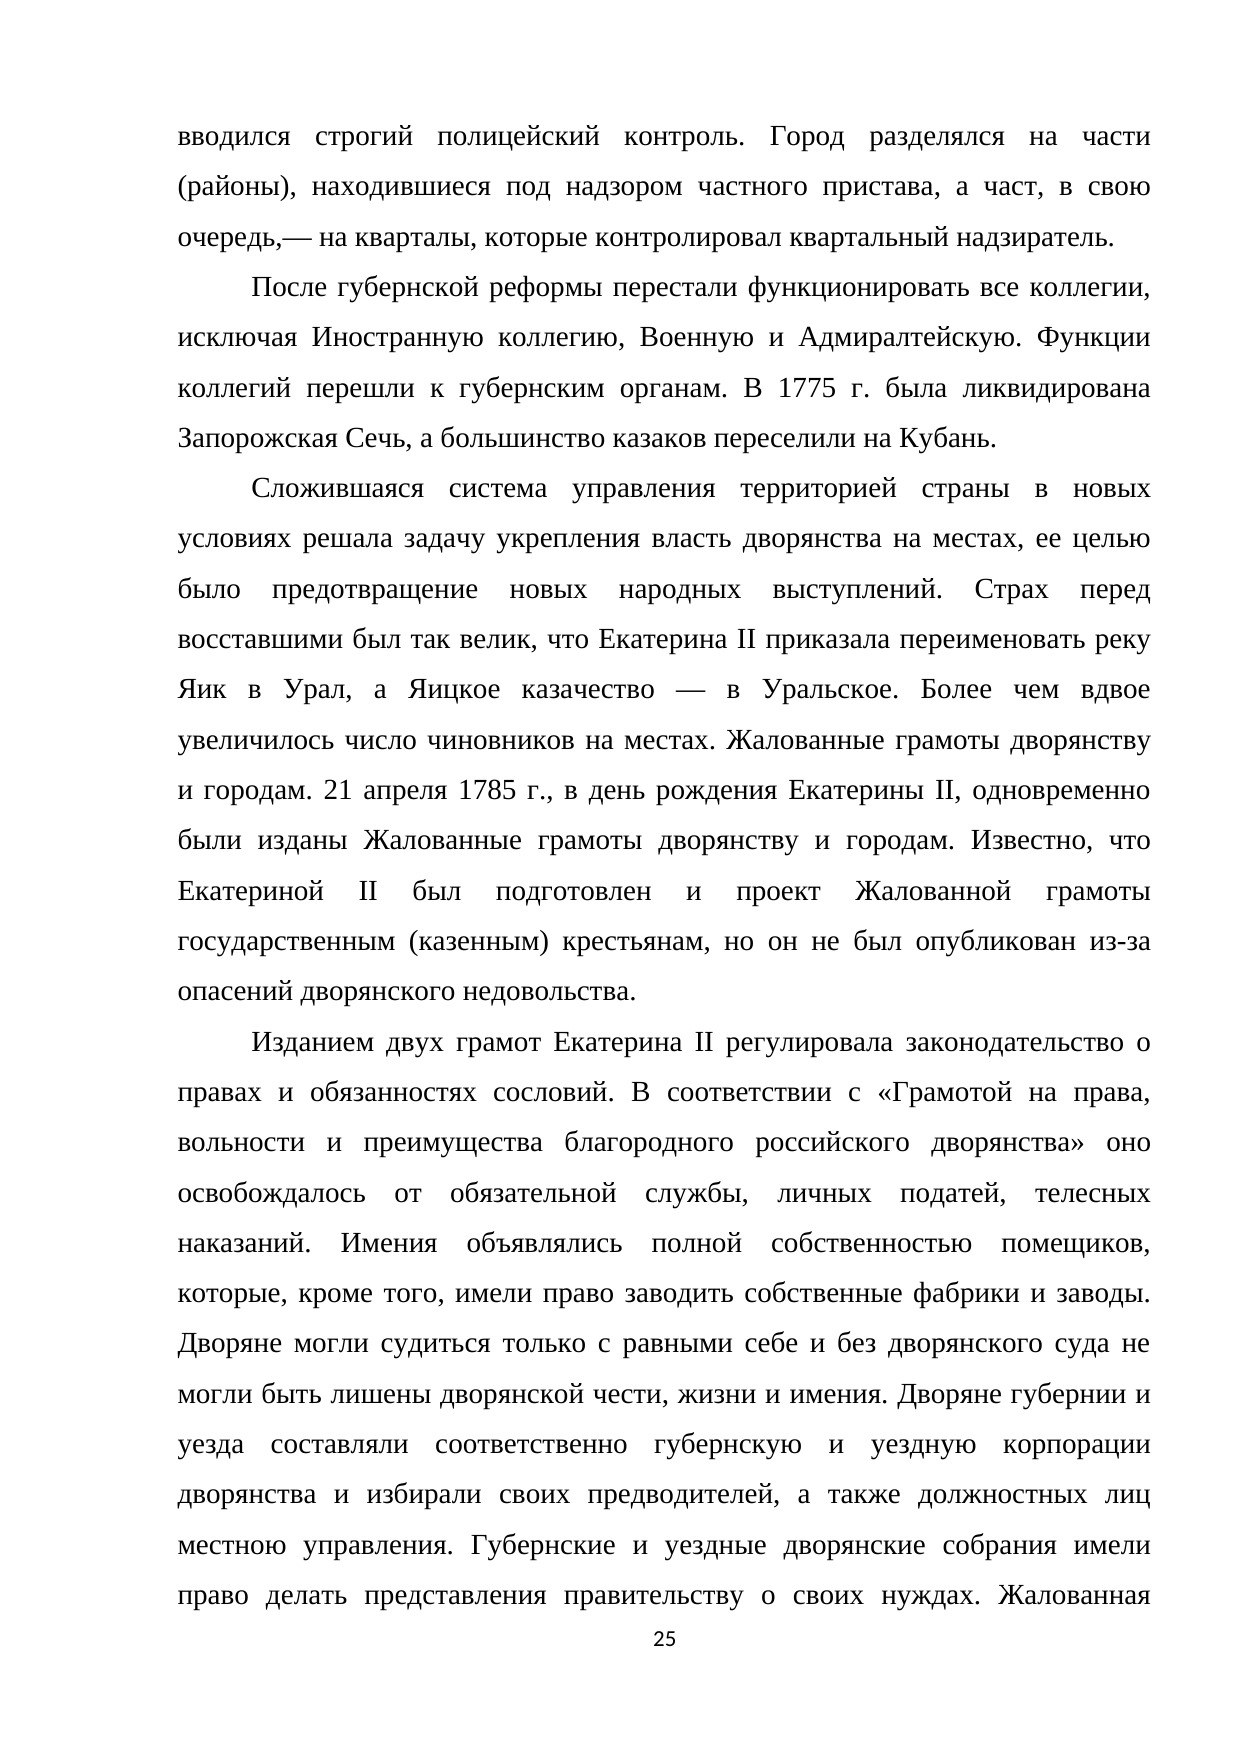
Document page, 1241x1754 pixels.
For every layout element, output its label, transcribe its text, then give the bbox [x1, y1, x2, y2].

text Сложившаяся система управления территорией страны в новых условиях решала задачу укрепления власть дворянства на местах, ее целью было предотвращение новых народных выступлений. Страх перед восставшими был так велик, что Екатерина II приказала переименовать реку Яик в Урал, а Яицкое казачество — в Уральское. Более чем вдвое увеличилось число чиновников на местах. Жалованные грамоты дворянству и городам. 21 апреля 1785 г., в день рождения Екатерины II, одновременно были изданы Жалованные грамоты дворянству и городам. Известно, что Екатериной II был подготовлен и проект Жалованной грамоты государственным (казенным) крестьянам, но он не был опубликован из-за опасений дворянского недовольства. [177, 470, 1152, 1007]
text После губернской реформы перестали функционировать все коллегии, исключая Иностранную коллегию, Военную и Адмиралтейскую. Функции коллегий перешли к губернским органам. В 1775 г. была ликвидирована Запорожская Сечь, а большинство казаков переселили на Кубань. [177, 269, 1152, 453]
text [177, 1024, 1152, 1611]
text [177, 118, 1152, 252]
